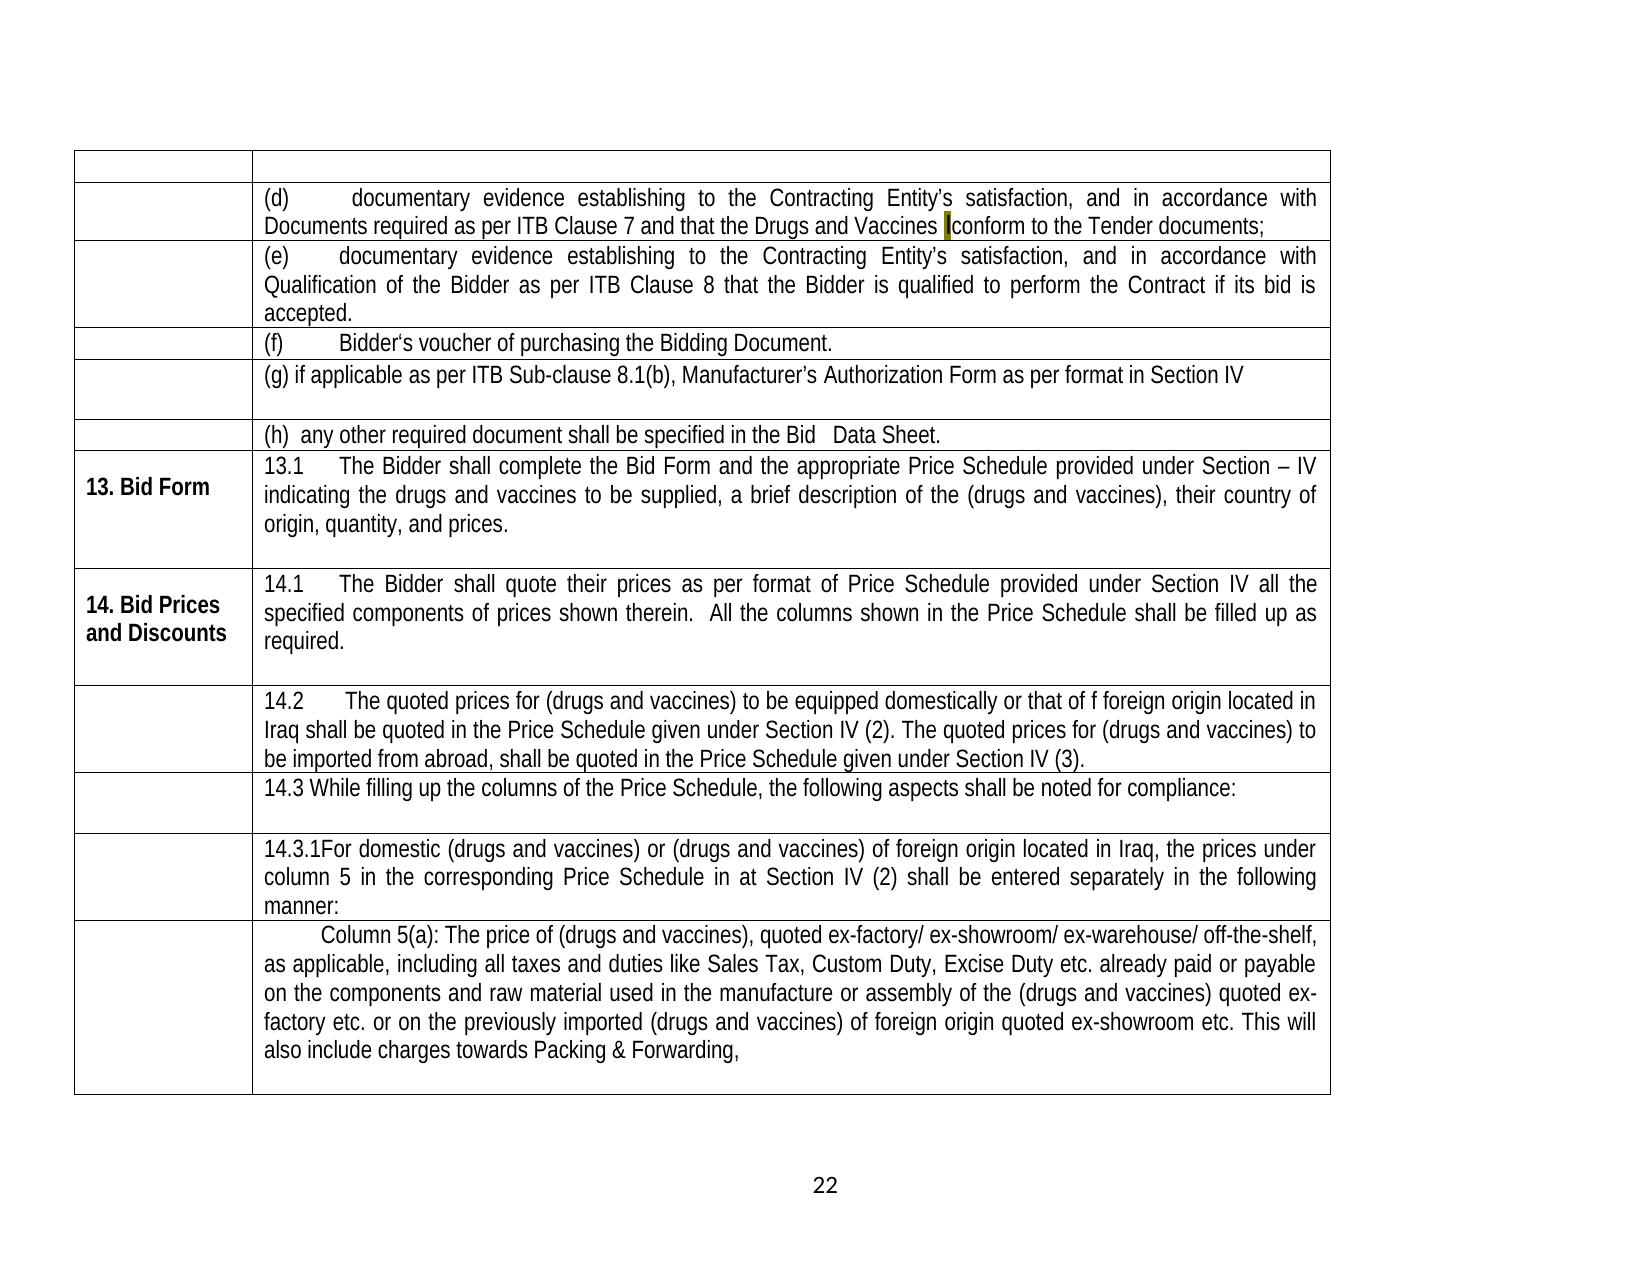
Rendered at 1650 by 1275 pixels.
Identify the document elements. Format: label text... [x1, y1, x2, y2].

table_cell (g) if applicable as per ITB Sub-clause 8.1(b), Manufacturer’s Authorization Form as per format in Section IV [253, 360, 1330, 419]
table_cell [75, 921, 252, 1094]
table_cell [75, 773, 252, 832]
table_cell (h) any other required document shall be specified in the Bid Data Sheet. [253, 420, 1330, 450]
table_cell 14.3.1For domestic (drugs and vaccines) or (drugs and vaccines) of foreign origin located in Iraq, the prices under column 5 in the corresponding Price Schedule in at Section IV (2) shall be entered separately in the following manner: [253, 834, 1330, 919]
table_cell 14.1 The Bidder shall quote their prices as per format of Price Schedule provided under Section IV all the specified components of prices shown therein. All the columns shown in the Price Schedule shall be filled up as required. [253, 569, 1330, 685]
table_cell [75, 686, 252, 772]
table_cell [75, 241, 252, 327]
table_cell [75, 834, 252, 919]
table_cell [75, 420, 252, 450]
table_cell [75, 151, 252, 182]
table_cell 14.2 The quoted prices for (drugs and vaccines) to be equipped domestically or that of f foreign origin located in Iraq shall be quoted in the Price Schedule given under Section IV (2). The quoted prices for (drugs and vaccines) to be imported from abroad, shall be quoted in the Price Schedule given under Section IV (3). [253, 686, 1330, 772]
table_cell (e) documentary evidence establishing to the Contracting Entity’s satisfaction, and in accordance with Qualification of the Bidder as per ITB Clause 8 that the Bidder is qualified to perform the Contract if its bid is accepted. [253, 241, 1330, 327]
table_cell Column 5(a): The price of (drugs and vaccines), quoted ex-factory/ ex-showroom/ ex-warehouse/ off-the-shelf, as applicable, including all taxes and duties like Sales Tax, Custom Duty, Excise Duty etc. already paid or payable on the components and raw material used in the manufacture or assembly of the (drugs and vaccines) quoted ex-factory etc. or on the previously imported (drugs and vaccines) of foreign origin quoted ex-showroom etc. This will also include charges towards Packing & Forwarding, [253, 921, 1330, 1094]
table_cell [75, 328, 252, 358]
table_cell 13. Bid Form [75, 451, 252, 568]
table_cell [75, 360, 252, 419]
table_cell 14. Bid Prices and Discounts [75, 569, 252, 685]
table_cell (d) documentary evidence establishing to the Contracting Entity’s satisfaction, and in accordance with Documents required as per ITB Clause 7 and that the Drugs and Vaccines اconform to the Tender documents; [253, 183, 1330, 240]
table_cell 14.3 While filling up the columns of the Price Schedule, the following aspects shall be noted for compliance: [253, 773, 1330, 832]
table_cell 13.1 The Bidder shall complete the Bid Form and the appropriate Price Schedule provided under Section – IV indicating the drugs and vaccines to be supplied, a brief description of the (drugs and vaccines), their country of origin, quantity, and prices. [253, 451, 1330, 568]
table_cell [253, 151, 1330, 182]
table_cell [75, 183, 252, 240]
table_cell (f) Bidder‘s voucher of purchasing the Bidding Document. [253, 328, 1330, 358]
